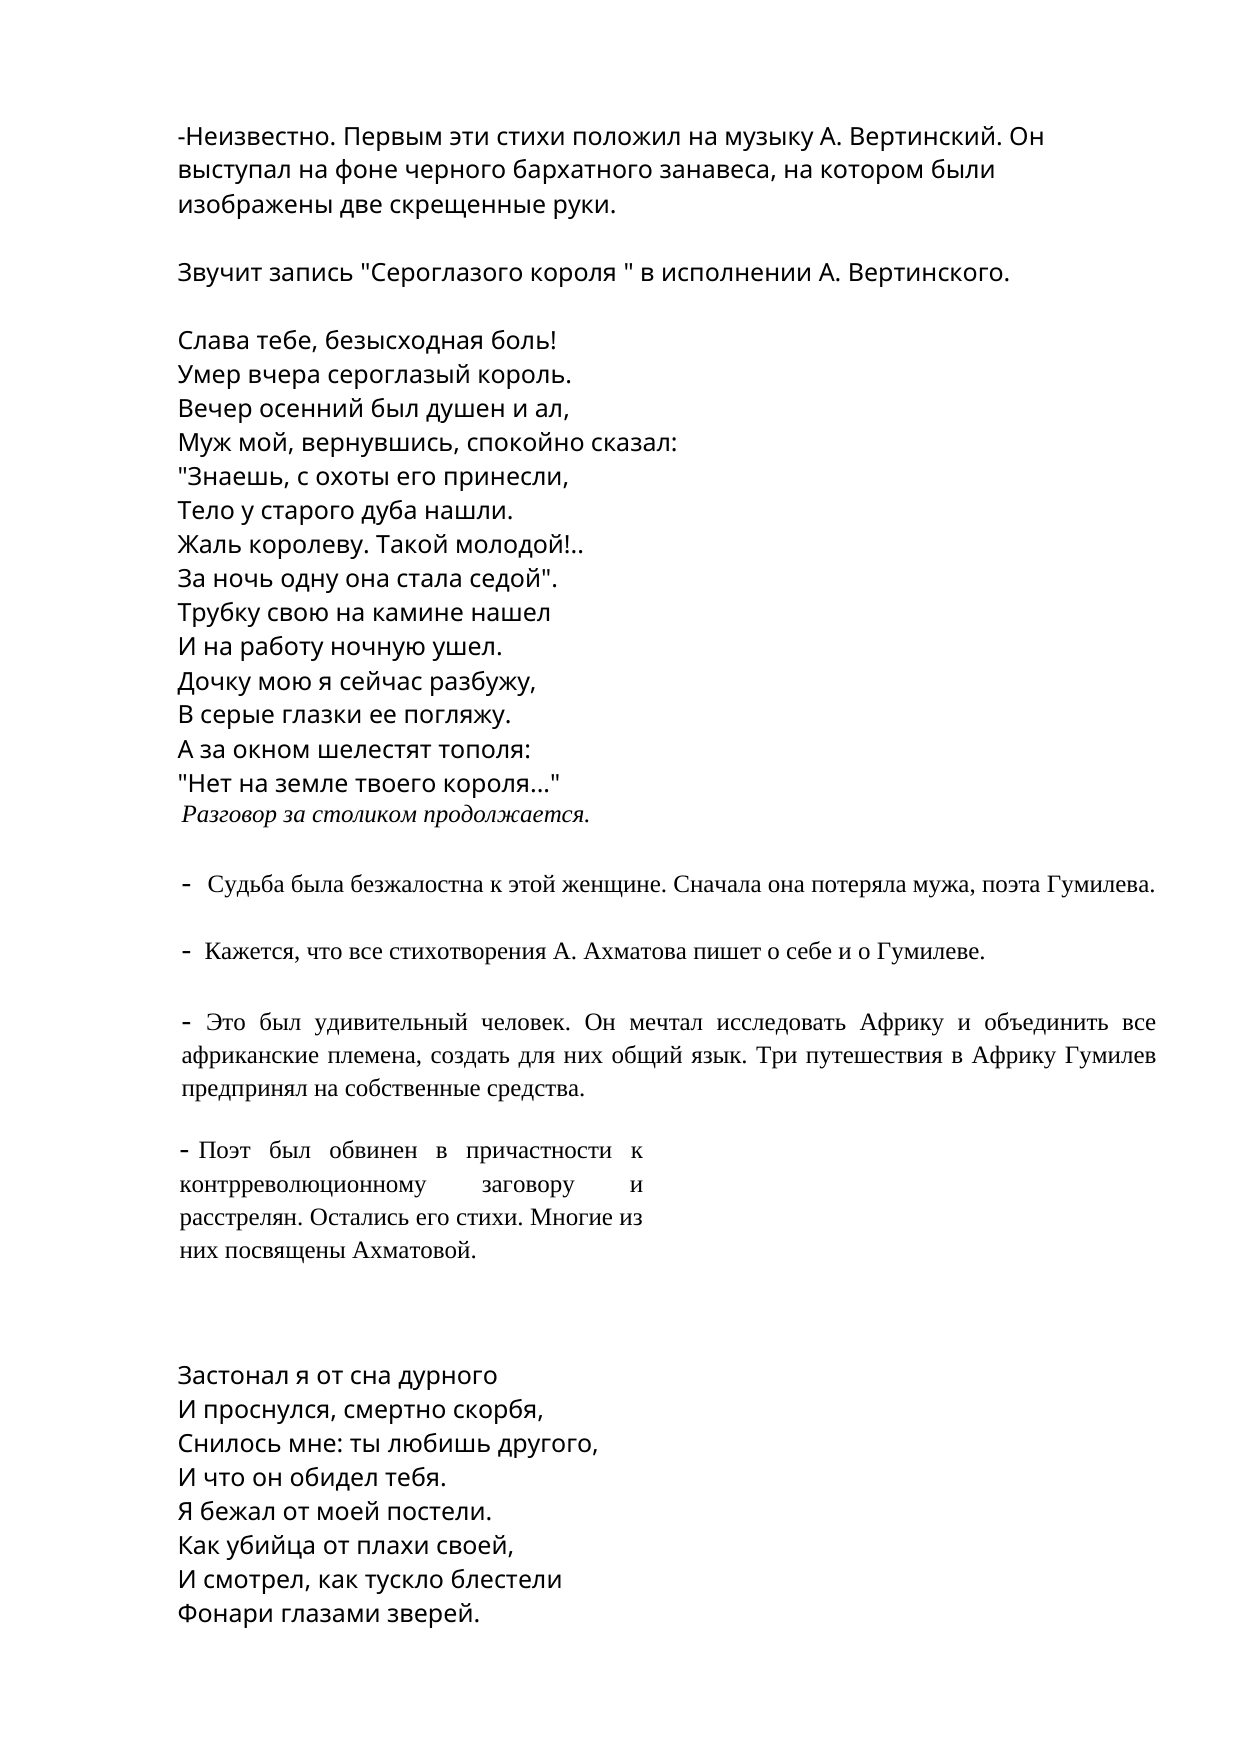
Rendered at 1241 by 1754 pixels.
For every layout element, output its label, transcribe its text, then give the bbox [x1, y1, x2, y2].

list Кажется, что все стихотворения А. Ахматова пишет о себе и о Гумилеве. [181, 932, 1152, 966]
text И проснулся, смертно скорбя, [177, 1392, 1152, 1426]
text "Нет на земле твоего короля..." [177, 765, 1152, 799]
text -Неизвестно. Первым эти стихи положил на музыку А. Вертинский. Он выступал на фоне черного бархатного занавеса, на котором были изображены две скрещенные руки. [177, 118, 1152, 220]
text Тело у старого дуба нашли. [177, 493, 1152, 527]
list Это был удивительный человек. Он мечтал исследовать Африку и объединить все африканские племена, создать для них общий язык. Три путешествия в Африку Гумилев предпринял на собственные средства. [181, 1003, 1158, 1102]
text А за окном шелестят тополя: [177, 731, 1152, 765]
text "Знаешь, с охоты его принесли, [177, 459, 1152, 493]
text Фонари глазами зверей. [177, 1596, 1152, 1630]
text Трубку свою на камине нашел [177, 595, 1152, 629]
text И на работу ночную ушел. [177, 629, 1152, 663]
text Застонал я от сна дурного [177, 1358, 1152, 1392]
text Как убийца от плахи своей, [177, 1528, 1152, 1562]
list Поэт был обвинен в причастности к контрреволюционному заговору и расстрелян. Остались его стихи. Многие из них посвящены Ахматовой. [179, 1132, 643, 1264]
text Муж мой, вернувшись, спокойно сказал: [177, 425, 1152, 459]
text Слава тебе, безысходная боль! [177, 322, 1152, 357]
text Вечер осенний был душен и ал, [177, 391, 1152, 425]
text Разговор за столиком продолжается. [181, 799, 1152, 828]
text И смотрел, как тускло блестели [177, 1562, 1152, 1596]
text Дочку мою я сейчас разбужу, [177, 663, 1152, 697]
text И что он обидел тебя. [177, 1460, 1152, 1494]
text Звучит запись "Сероглазого короля " в исполнении А. Вертинского. [177, 254, 1152, 288]
text За ночь одну она стала седой". [177, 561, 1152, 595]
list Судьба была безжалостна к этой женщине. Сначала она потеряла мужа, поэта Гумилева. [181, 865, 1158, 898]
text Жаль королеву. Такой молодой!.. [177, 527, 1152, 561]
text Снилось мне: ты любишь другого, [177, 1426, 1152, 1460]
text Я бежал от моей постели. [177, 1494, 1152, 1528]
text В серые глазки ее погляжу. [177, 697, 1152, 731]
text Умер вчера сероглазый король. [177, 357, 1152, 391]
